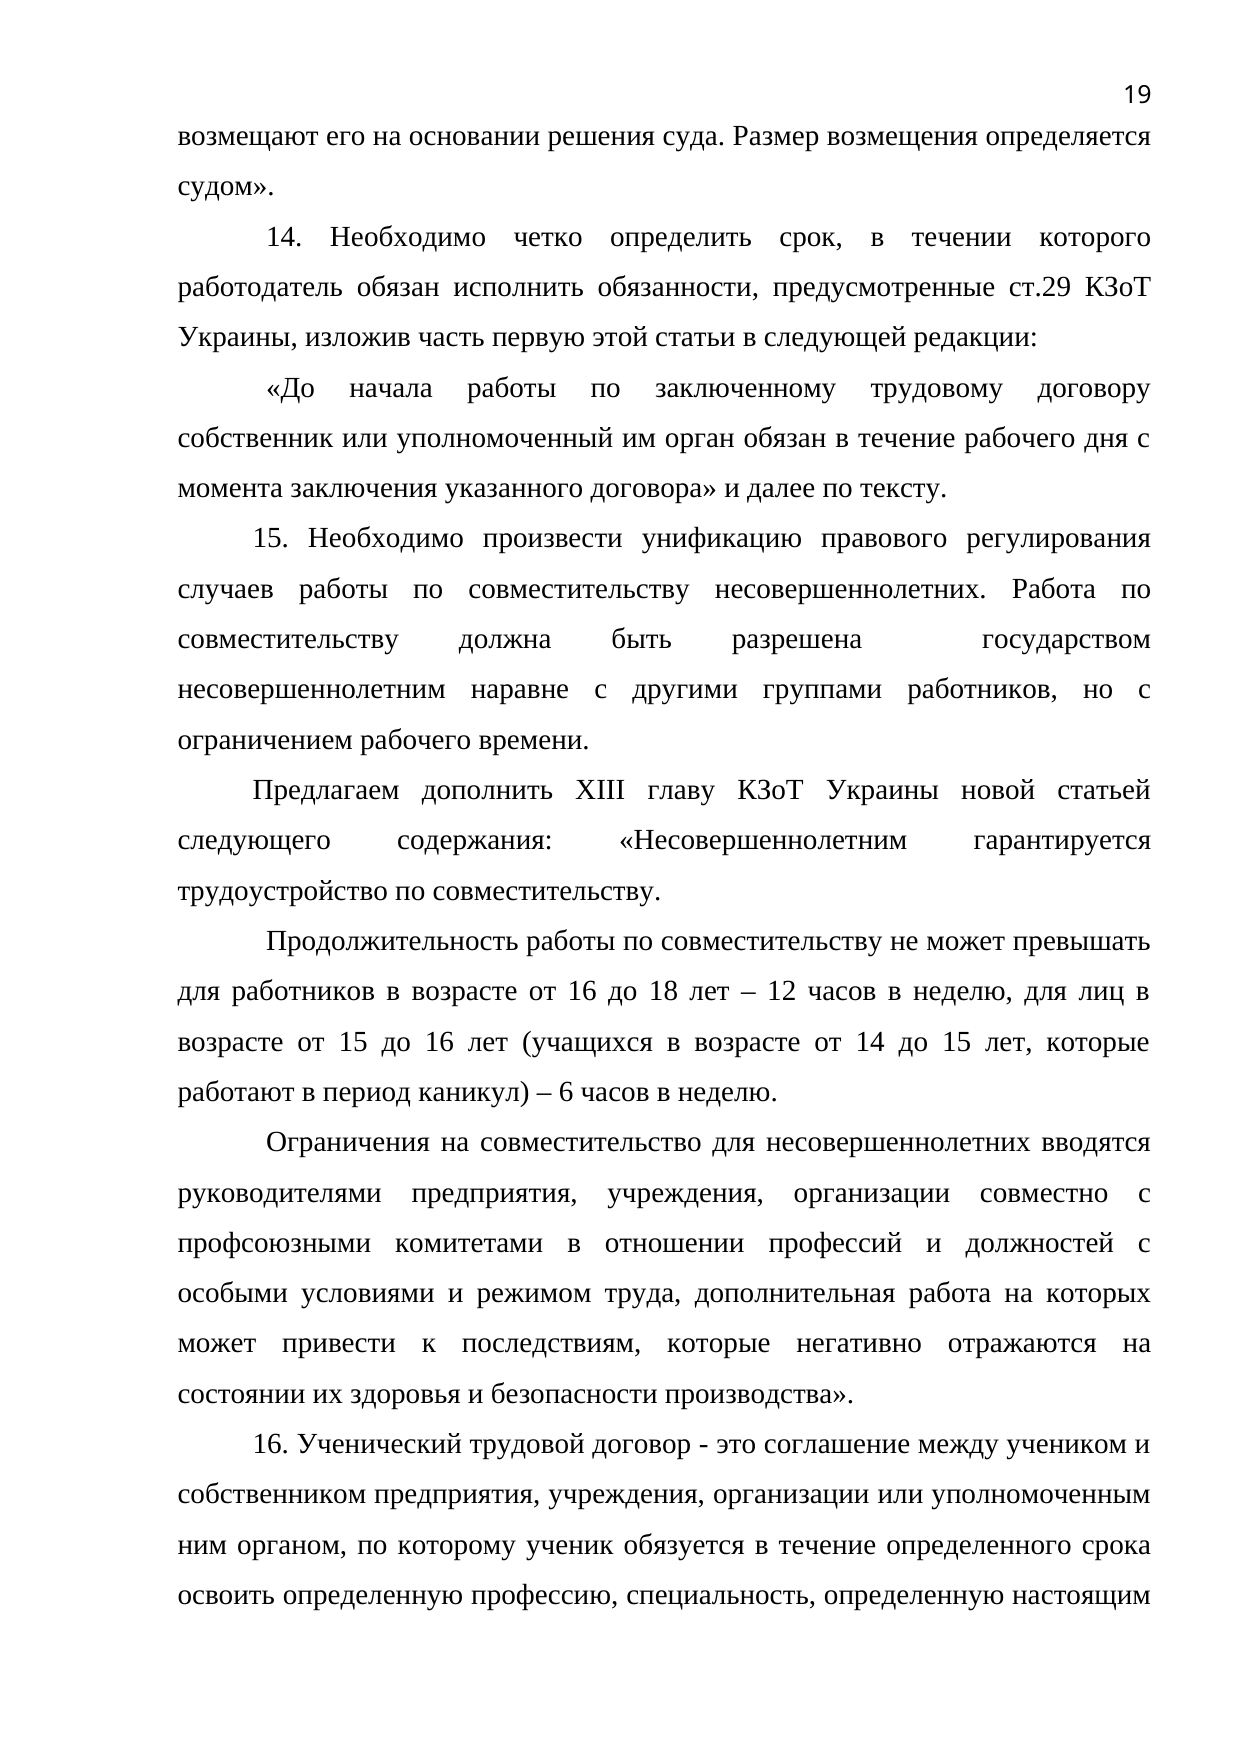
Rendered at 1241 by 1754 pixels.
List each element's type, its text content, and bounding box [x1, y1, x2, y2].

list Продолжительность работы по совместительству не может превышать для работников в возрасте от 16 до 18 лет – 12 часов в неделю, для лиц в возрасте от 15 до 16 лет (учащихся в возрасте от 14 до 15 лет, которые работают в период каникул) – 6 часов в неделю. [177, 923, 1152, 1108]
list 14. Необходимо четко определить срок, в течении которого работодатель обязан исполнить обязанности, предусмотренные ст.29 КЗоТ Украины, изложив часть первую этой статьи в следующей редакции: [177, 219, 1152, 353]
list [177, 1426, 1152, 1611]
list Предлагаем дополнить XIII главу КЗоТ Украины новой статьей следующего содержания: «Несовершеннолетним гарантируется трудоустройство по совместительству. [177, 772, 1152, 906]
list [177, 118, 1152, 202]
list «До начала работы по заключенному трудовому договору собственник или уполномоченный им орган обязан в течение рабочего дня с момента заключения указанного договора» и далее по тексту. [177, 370, 1152, 504]
list Ограничения на совместительство для несовершеннолетних вводятся руководителями предприятия, учреждения, организации совместно с профсоюзными комитетами в отношении профессий и должностей с особыми условиями и режимом труда, дополнительная работа на которых может привести к последствиям, которые негативно отражаются на состоянии их здоровья и безопасности производства». [177, 1124, 1152, 1409]
list 15. Необходимо произвести унификацию правового регулирования случаев работы по совместительству несовершеннолетних. Работа по совместительству должна быть разрешена государством несовершеннолетним наравне с другими группами работников, но с ограничением рабочего времени. [177, 521, 1152, 755]
